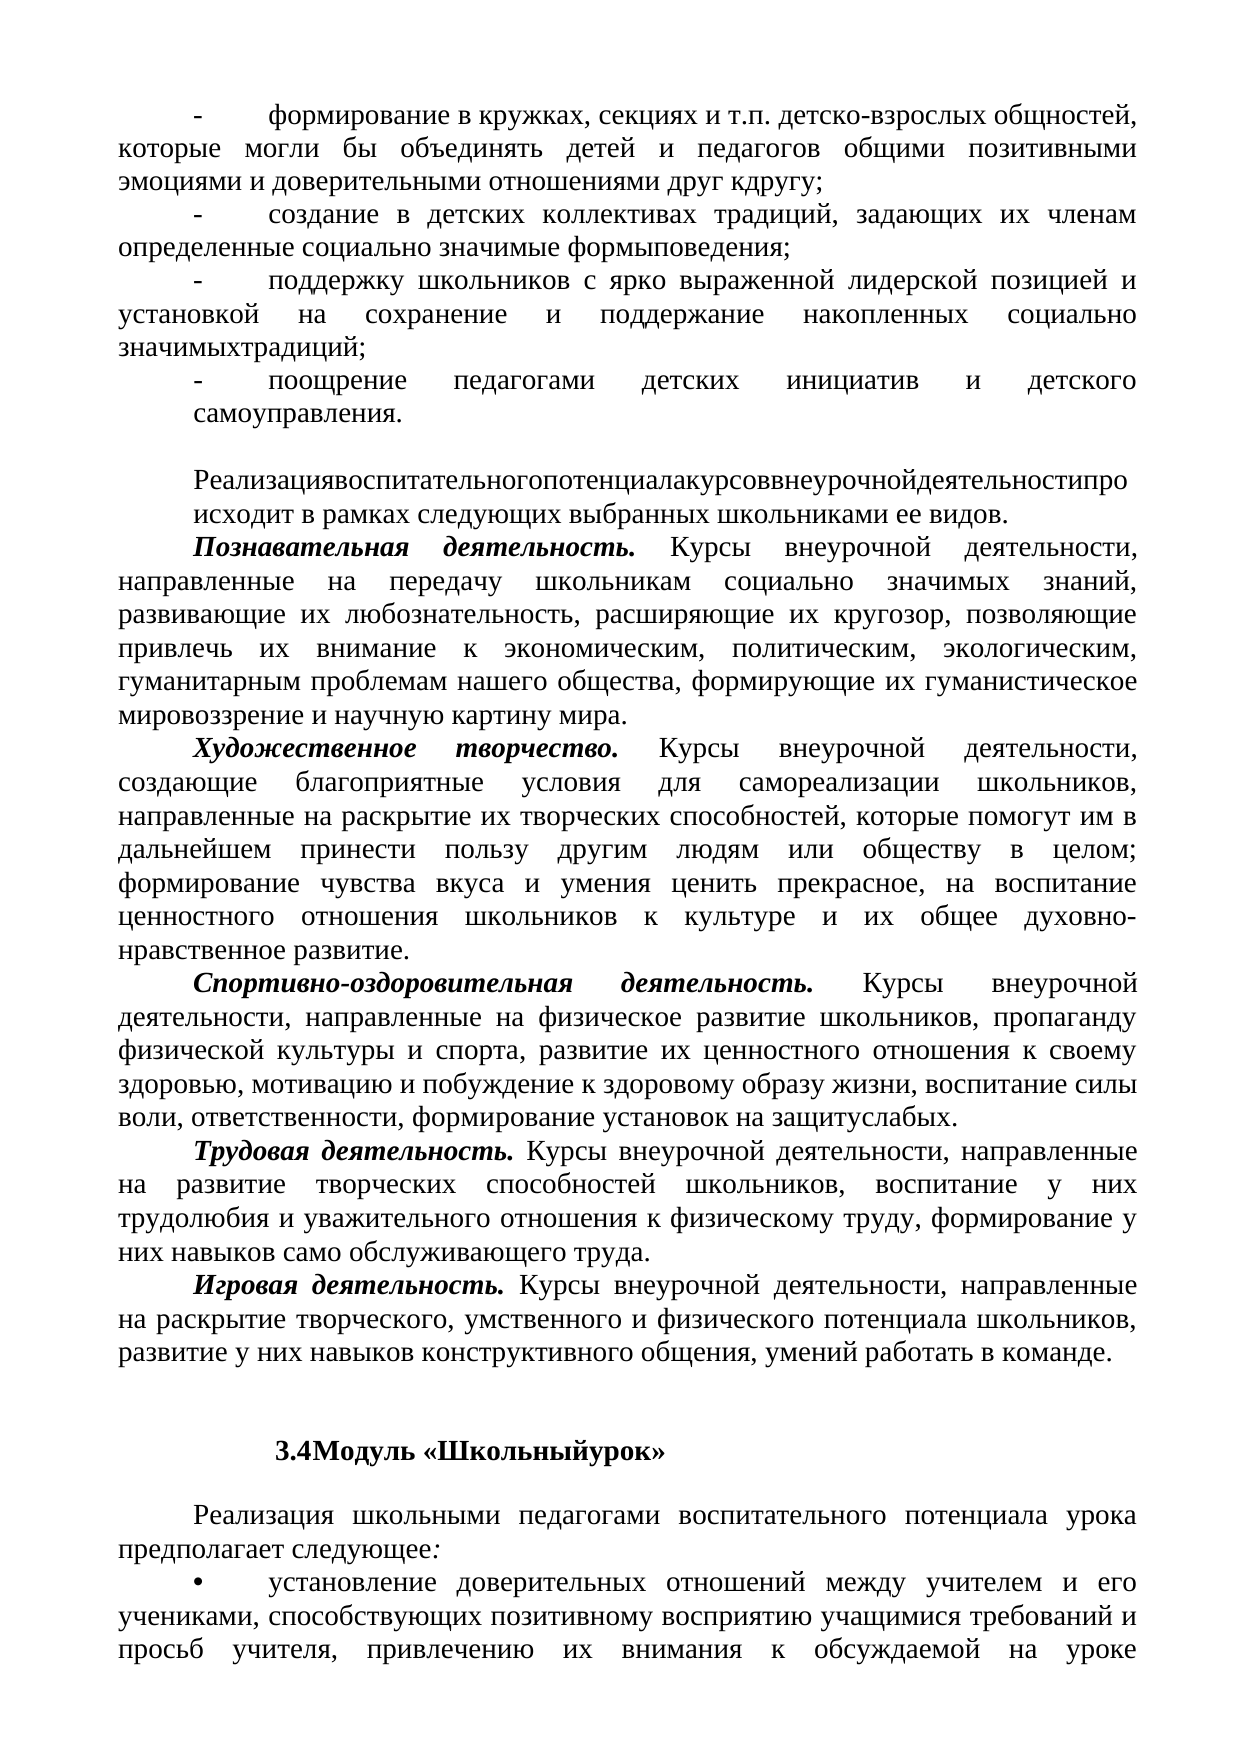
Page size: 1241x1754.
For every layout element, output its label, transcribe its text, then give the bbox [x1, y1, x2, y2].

text Познавательная деятельность. Курсы внеурочной деятельности, направленные на передачу школьникам социально значимых знаний, развивающие их любознательность, расширяющие их кругозор, позволяющие привлечь их внимание к экономическим, политическим, экологическим, гуманитарным проблемам нашего общества, формирующие их гуманистическое мировоззрение и научную картину мира. [118, 529, 1138, 731]
text Трудовая деятельность. Курсы внеурочной деятельности, направленные на развитие творческих способностей школьников, воспитание у них трудолюбия и уважительного отношения к физическому труду, формирование у них навыков само обслуживающего труда. [118, 1133, 1138, 1267]
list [118, 1564, 1138, 1665]
list поощрение педагогами детских инициатив и детского самоуправления. [193, 363, 1137, 429]
list создание в детских коллективах традиций, задающих их членам определенные социально значимые формыповедения; [118, 197, 1138, 263]
text Художественное творчество. Курсы внеурочной деятельности, создающие благоприятные условия для самореализации школьников, направленные на раскрытие их творческих способностей, которые помогут им в дальнейшем принести пользу другим людям или обществу в целом; формирование чувства вкуса и умения ценить прекрасное, на воспитание ценностного отношения школьников к культуре и их общее духовно-нравственное развитие. [118, 731, 1138, 965]
text Спортивно-оздоровительная деятельность. Курсы внеурочной деятельности, направленные на физическое развитие школьников, пропаганду физической культуры и спорта, развитие их ценностного отношения к своему здоровью, мотивацию и побуждение к здоровому образу жизни, воспитание силы воли, ответственности, формирование установок на защитуслабых. [118, 965, 1138, 1133]
text Реализация школьными педагогами воспитательного потенциала урока предполагает следующее: [118, 1497, 1138, 1564]
subtitle Модуль «Школьныйурок» [275, 1436, 1161, 1466]
text Игровая деятельность. Курсы внеурочной деятельности, направленные на раскрытие творческого, умственного и физического потенциала школьников, развитие у них навыков конструктивного общения, умений работать в команде. [118, 1267, 1138, 1368]
text Реализациявоспитательногопотенциалакурсоввнеурочнойдеятельностипроисходит в рамках следующих выбранных школьниками ее видов. [193, 463, 1137, 529]
list формирование в кружках, секциях и т.п. детско-взрослых общностей, которые могли бы объединять детей и педагогов общими позитивными эмоциями и доверительными отношениями друг кдругу; [118, 98, 1138, 197]
list поддержку школьников с ярко выраженной лидерской позицией и установкой на сохранение и поддержание накопленных социально значимыхтрадиций; [118, 263, 1138, 362]
